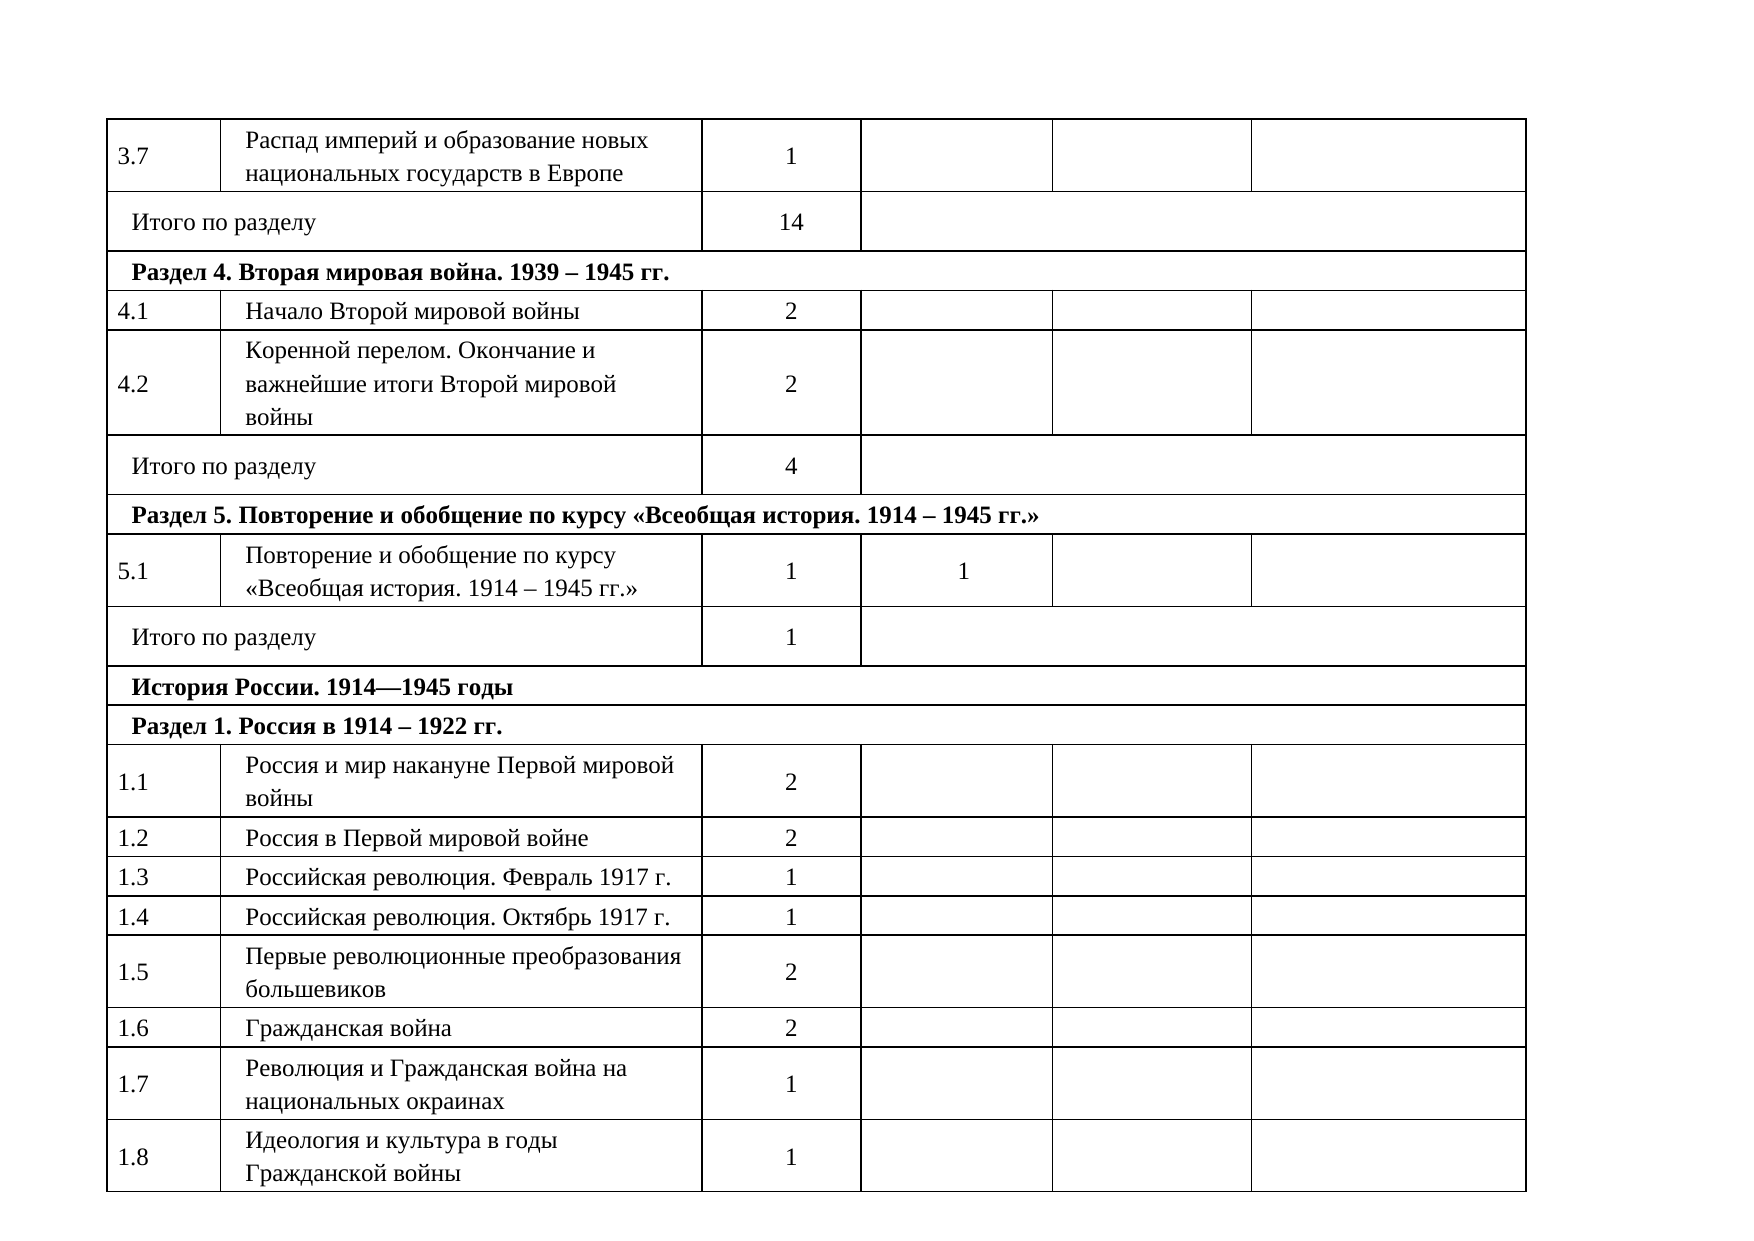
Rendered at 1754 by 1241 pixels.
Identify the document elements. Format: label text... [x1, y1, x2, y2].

table_cell 1.4 [108, 897, 220, 934]
table_cell [1053, 1048, 1251, 1118]
table_cell Повторение и обобщение по курсу «Всеобщая история. 1914 – 1945 гг.» [221, 535, 701, 606]
table_cell [1053, 818, 1251, 856]
table_cell 1 [703, 1048, 860, 1118]
table_cell Революция и Гражданская война на национальных окраинах [221, 1048, 701, 1118]
table_cell 2 [703, 1008, 860, 1046]
table_cell [1252, 291, 1525, 329]
table_cell [862, 291, 1052, 329]
table_cell [1053, 897, 1251, 934]
table_cell [862, 818, 1052, 856]
table_cell [862, 192, 1525, 250]
table_cell [1053, 1120, 1251, 1191]
table_cell 5.1 [108, 535, 220, 606]
table_cell [1053, 331, 1251, 434]
table_cell Россия в Первой мировой войне [221, 818, 701, 856]
table_cell 1 [862, 535, 1052, 606]
table_cell 2 [703, 936, 860, 1007]
table_cell Гражданская война [221, 1008, 701, 1046]
table_cell 3.7 [108, 120, 220, 191]
table_cell [1252, 1120, 1525, 1191]
table_cell 4.1 [108, 291, 220, 329]
table_cell [862, 1120, 1052, 1191]
table_cell [862, 607, 1525, 665]
table_cell Коренной перелом. Окончание и важнейшие итоги Второй мировой войны [221, 331, 701, 434]
table_cell 1.6 [108, 1008, 220, 1046]
table_cell История России. 1914—1945 годы [108, 667, 1525, 704]
table_cell [1252, 120, 1525, 191]
table_cell [1053, 120, 1251, 191]
table_cell 1 [703, 607, 860, 665]
table_cell [1252, 331, 1525, 434]
table_cell 2 [703, 818, 860, 856]
table_cell [1252, 1008, 1525, 1046]
table_cell 2 [703, 745, 860, 816]
table_cell [1252, 1048, 1525, 1118]
table_cell [1252, 857, 1525, 895]
table_cell [1252, 936, 1525, 1007]
table_cell Российская революция. Февраль 1917 г. [221, 857, 701, 895]
table_cell Итого по разделу [108, 192, 701, 250]
table_cell [1053, 745, 1251, 816]
table_cell Идеология и культура в годы Гражданской войны [221, 1120, 701, 1191]
table_cell [1053, 535, 1251, 606]
table_cell [862, 857, 1052, 895]
table_cell [1252, 897, 1525, 934]
table_cell 1.7 [108, 1048, 220, 1118]
table_cell [862, 1048, 1052, 1118]
table_cell [1252, 745, 1525, 816]
table_cell 2 [703, 331, 860, 434]
table_cell Раздел 5. Повторение и обобщение по курсу «Всеобщая история. 1914 – 1945 гг.» [108, 495, 1525, 533]
table_cell [1252, 818, 1525, 856]
table_cell Россия и мир накануне Первой мировой войны [221, 745, 701, 816]
table_cell 4 [703, 436, 860, 494]
table_cell Распад империй и образование новых национальных государств в Европе [221, 120, 701, 191]
table_cell 4.2 [108, 331, 220, 434]
table_cell [1053, 1008, 1251, 1046]
table_cell 1 [703, 897, 860, 934]
table_cell 1.3 [108, 857, 220, 895]
table_cell Первые революционные преобразования большевиков [221, 936, 701, 1007]
table_cell [862, 120, 1052, 191]
table_cell [862, 897, 1052, 934]
table_cell [862, 331, 1052, 434]
table_cell 14 [703, 192, 860, 250]
table_cell Итого по разделу [108, 436, 701, 494]
table_cell [862, 745, 1052, 816]
table_cell Раздел 1. Россия в 1914 – 1922 гг. [108, 706, 1525, 744]
table_cell [1053, 936, 1251, 1007]
table_cell 1 [703, 120, 860, 191]
table_cell [862, 936, 1052, 1007]
table_cell [1252, 535, 1525, 606]
table_cell 1 [703, 857, 860, 895]
table_cell Раздел 4. Вторая мировая война. 1939 – 1945 гг. [108, 252, 1525, 289]
table_cell 2 [703, 291, 860, 329]
table_cell [1053, 857, 1251, 895]
table_cell [862, 1008, 1052, 1046]
table_cell 1.5 [108, 936, 220, 1007]
table_cell 1.1 [108, 745, 220, 816]
table_cell Начало Второй мировой войны [221, 291, 701, 329]
table_cell [862, 436, 1525, 494]
table_cell 1 [703, 1120, 860, 1191]
table_cell Итого по разделу [108, 607, 701, 665]
table_cell 1.2 [108, 818, 220, 856]
table_cell 1.8 [108, 1120, 220, 1191]
table_cell Российская революция. Октябрь 1917 г. [221, 897, 701, 934]
table_cell [1053, 291, 1251, 329]
table_cell 1 [703, 535, 860, 606]
